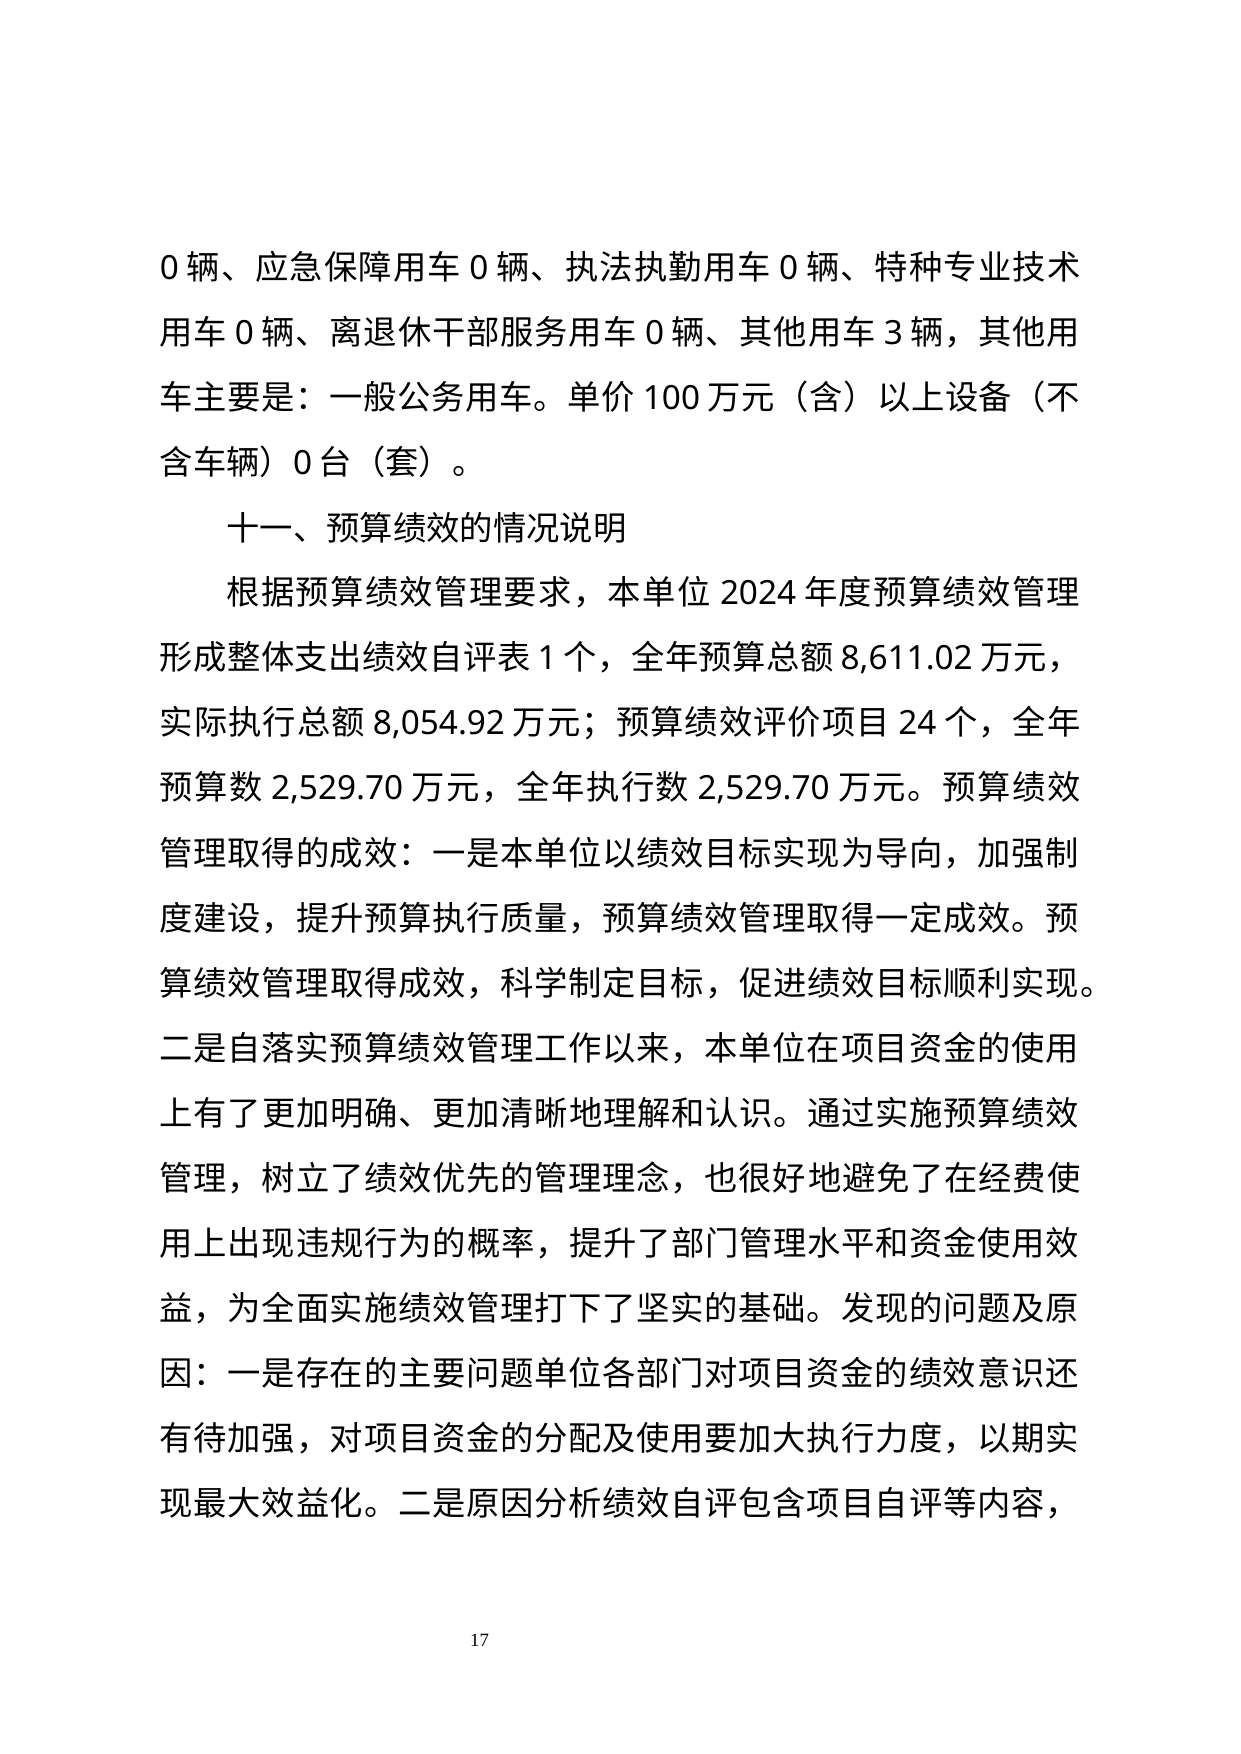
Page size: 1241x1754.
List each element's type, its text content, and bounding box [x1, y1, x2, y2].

text 十一、预算绩效的情况说明 [159, 493, 1081, 558]
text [159, 558, 1081, 1533]
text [159, 233, 1081, 493]
